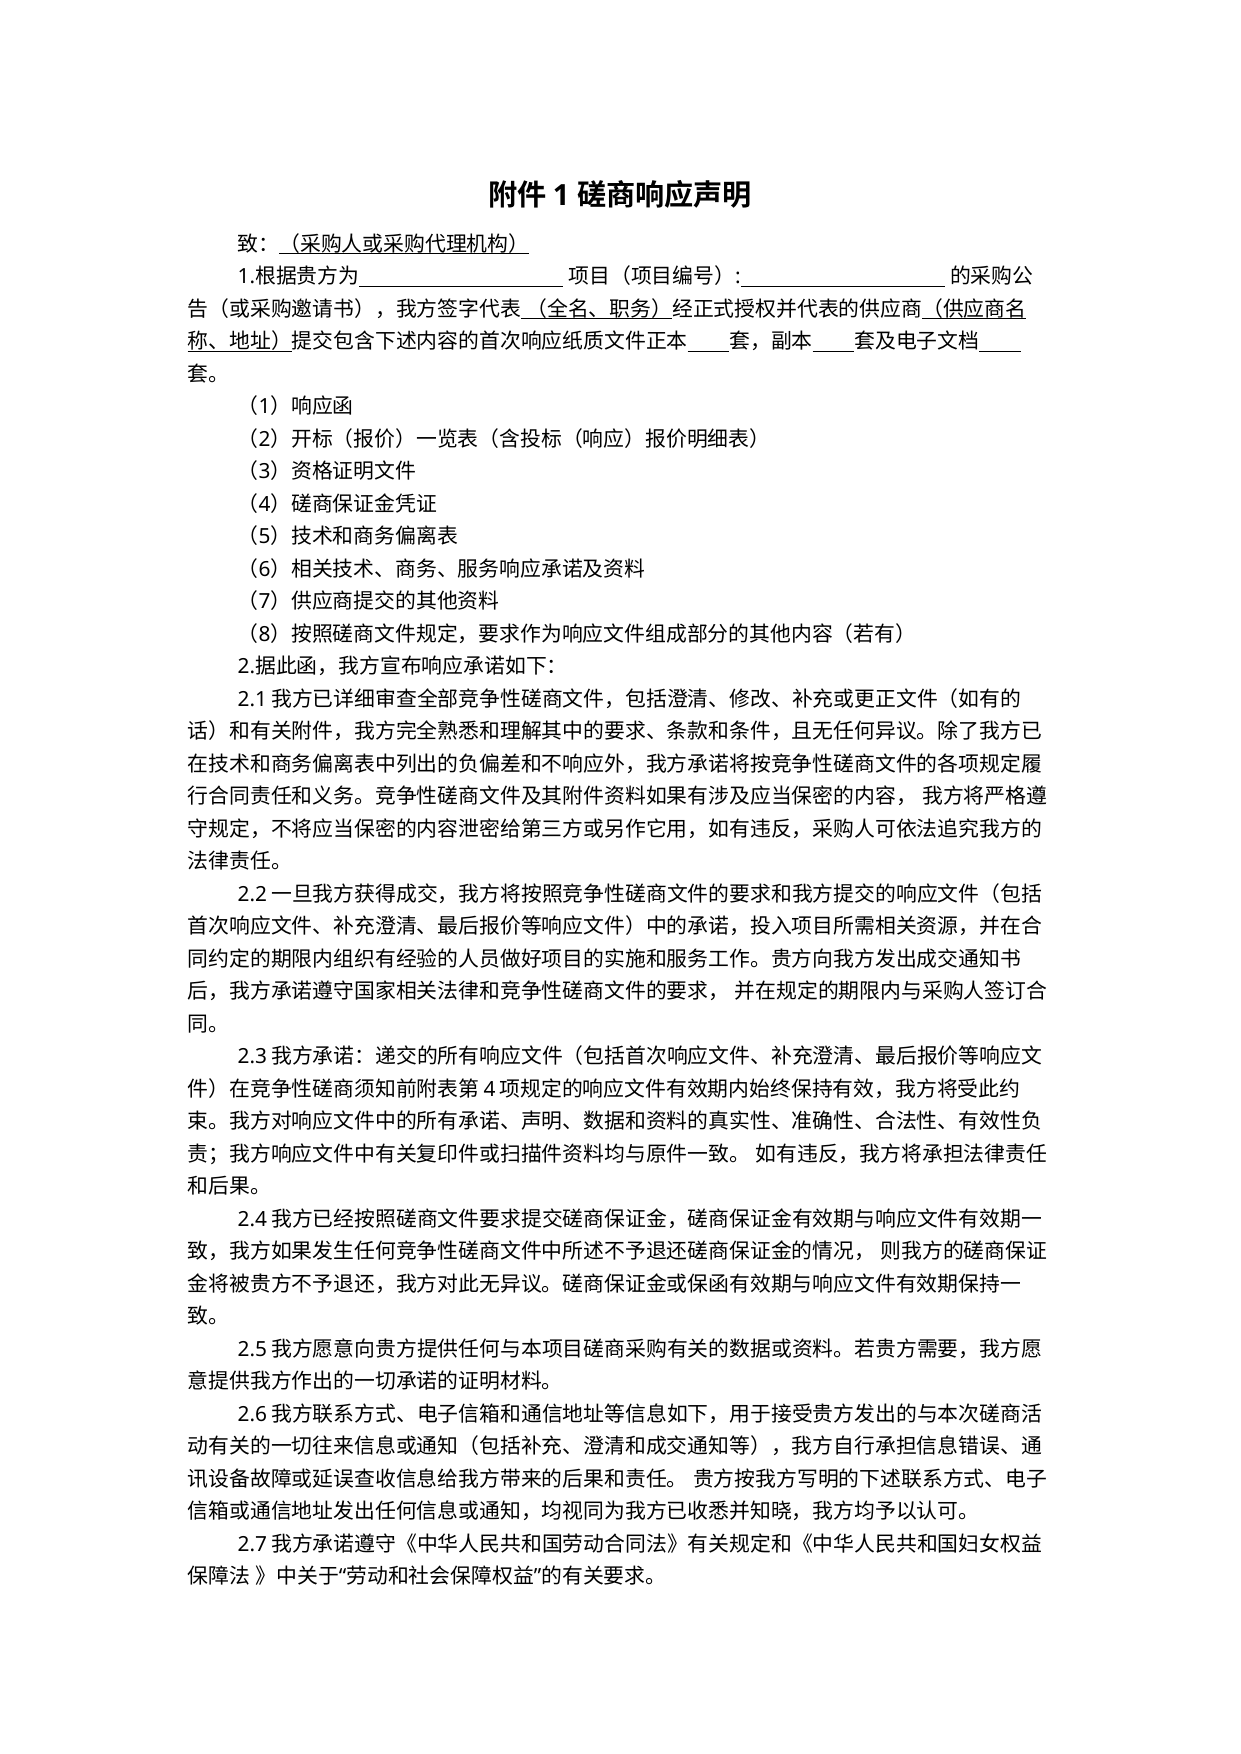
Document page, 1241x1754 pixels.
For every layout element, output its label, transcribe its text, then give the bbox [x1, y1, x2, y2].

text 2.1我方已详细审查全部竞争性磋商文件，包括澄清、修改、补充或更正文件（如有的话）和有关附件，我方完全熟悉和理解其中的要求、条款和条件，且无任何异议。除了我方已在技术和商务偏离表中列出的负偏差和不响应外，我方承诺将按竞争性磋商文件的各项规定履行合同责任和义务。竞争性磋商文件及其附件资料如果有涉及应当保密的内容， 我方将严格遵守规定，不将应当保密的内容泄密给第三方或另作它用，如有违反，采购人可依法追究我方的法律责任。 [187, 682, 1053, 877]
text 致：（采购人或采购代理机构） [187, 227, 1053, 259]
text （5）技术和商务偏离表 [187, 519, 1053, 552]
text 2.3我方承诺：递交的所有响应文件（包括首次响应文件、补充澄清、最后报价等响应文件）在竞争性磋商须知前附表第4项规定的响应文件有效期内始终保持有效，我方将受此约束。我方对响应文件中的所有承诺、声明、数据和资料的真实性、准确性、合法性、有效性负责；我方响应文件中有关复印件或扫描件资料均与原件一致。 如有违反，我方将承担法律责任和后果。 [187, 1039, 1053, 1202]
text 2.据此函，我方宣布响应承诺如下： [187, 649, 1053, 682]
text 附件1 磋商响应声明 [187, 162, 1053, 227]
text 2.2一旦我方获得成交，我方将按照竞争性磋商文件的要求和我方提交的响应文件（包括首次响应文件、补充澄清、最后报价等响应文件）中的承诺，投入项目所需相关资源，并在合同约定的期限内组织有经验的人员做好项目的实施和服务工作。贵方向我方发出成交通知书后，我方承诺遵守国家相关法律和竞争性磋商文件的要求， 并在规定的期限内与采购人签订合同。 [187, 877, 1053, 1039]
text 2.5我方愿意向贵方提供任何与本项目磋商采购有关的数据或资料。若贵方需要，我方愿意提供我方作出的一切承诺的证明材料。 [187, 1332, 1053, 1397]
text （3）资格证明文件 [187, 454, 1053, 487]
text 2.6我方联系方式、电子信箱和通信地址等信息如下，用于接受贵方发出的与本次磋商活动有关的一切往来信息或通知（包括补充、澄清和成交通知等），我方自行承担信息错误、通讯设备故障或延误查收信息给我方带来的后果和责任。 贵方按我方写明的下述联系方式、电子信箱或通信地址发出任何信息或通知，均视同为我方已收悉并知晓，我方均予以认可。 [187, 1397, 1053, 1527]
text （8）按照磋商文件规定，要求作为响应文件组成部分的其他内容（若有） [187, 617, 1053, 649]
text 1.根据贵方为 项目（项目编号）: 的采购公告（或采购邀请书），我方签字代表 （全名、职务）经正式授权并代表的供应商（供应商名称、地址）提交包含下述内容的首次响应纸质文件正本 套，副本 套及电子文档 套。 [187, 259, 1053, 389]
text 2.4我方已经按照磋商文件要求提交磋商保证金，磋商保证金有效期与响应文件有效期一致，我方如果发生任何竞争性磋商文件中所述不予退还磋商保证金的情况， 则我方的磋商保证金将被贵方不予退还，我方对此无异议。磋商保证金或保函有效期与响应文件有效期保持一致。 [187, 1202, 1053, 1332]
text （4）磋商保证金凭证 [187, 487, 1053, 519]
text （1）响应函 [187, 389, 1053, 422]
text （7）供应商提交的其他资料 [187, 584, 1053, 617]
text 2.7我方承诺遵守《中华人民共和国劳动合同法》有关规定和《中华人民共和国妇女权益保障法 》中关于“劳动和社会保障权益”的有关要求。 [187, 1527, 1053, 1592]
text （6）相关技术、商务、服务响应承诺及资料 [187, 552, 1053, 584]
text （2）开标（报价）一览表（含投标（响应）报价明细表） [187, 422, 1053, 454]
